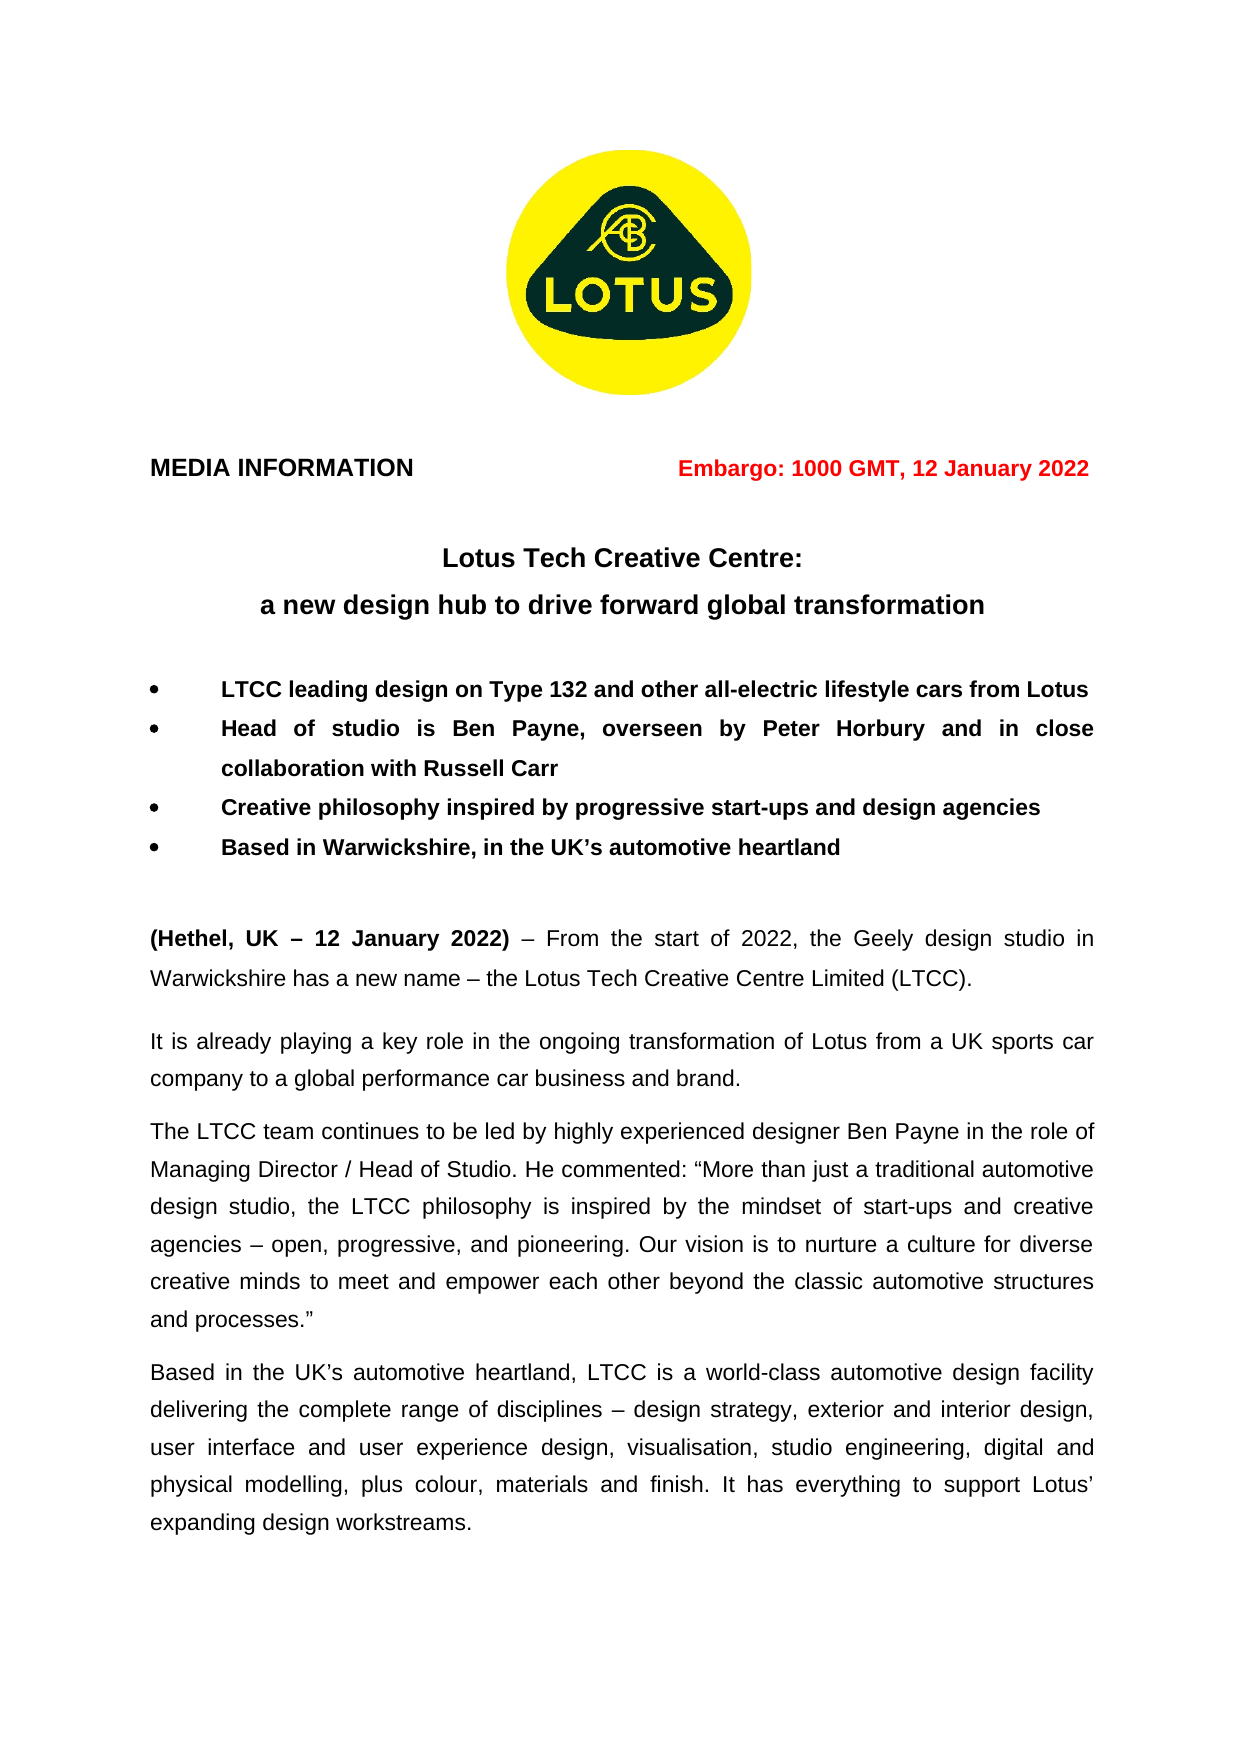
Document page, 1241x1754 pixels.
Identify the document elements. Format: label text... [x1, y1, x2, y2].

text a new design hub to drive forward global transformation [150, 589, 1095, 621]
text Based in the UK’s automotive heartland, LTCC is a world-class automotive design facility delivering the complete range of disciplines – design strategy, exterior and interior design, user interface and user experience design, visualisation, studio engineering, digital and physical modelling, plus colour, materials and finish. It has everything to support Lotus’ expanding design workstreams. [150, 1348, 1095, 1535]
list LTCC leading design on Type 132 and other all-electric lifestyle cars from Lotus [150, 676, 1095, 702]
list Creative philosophy inspired by progressive start-ups and design agencies [150, 794, 1095, 821]
list Head of studio is Ben Payne, overseen by Peter Horbury and in close collaboration with Russell Carr [150, 715, 1095, 781]
list Based in Warwickshire, in the UK’s automotive heartland [150, 834, 1095, 860]
text Lotus Tech Creative Centre: [150, 542, 1095, 574]
picture [506, 150, 752, 395]
text The LTCC team continues to be led by highly experienced designer Ben Payne in the role of Managing Director / Head of Studio. He commented: “More than just a traditional automotive design studio, the LTCC philosophy is inspired by the mindset of start-ups and creative agencies – open, progressive, and pioneering. Our vision is to nurture a culture for diverse creative minds to meet and empower each other beyond the classic automotive structures and processes.” [150, 1107, 1095, 1332]
text (Hethel, UK – 12 January 2022) – From the start of 2022, the Geely design studio in Warwickshire has a new name – the Lotus Tech Creative Centre Limited (LTCC). [150, 925, 1095, 991]
text MEDIA INFORMATION Embargo: 1000 GMT, 12 January 2022 [150, 452, 1095, 481]
text It is already playing a key role in the ongoing transformation of Lotus from a UK sports car company to a global performance car business and brand. [150, 1017, 1095, 1092]
